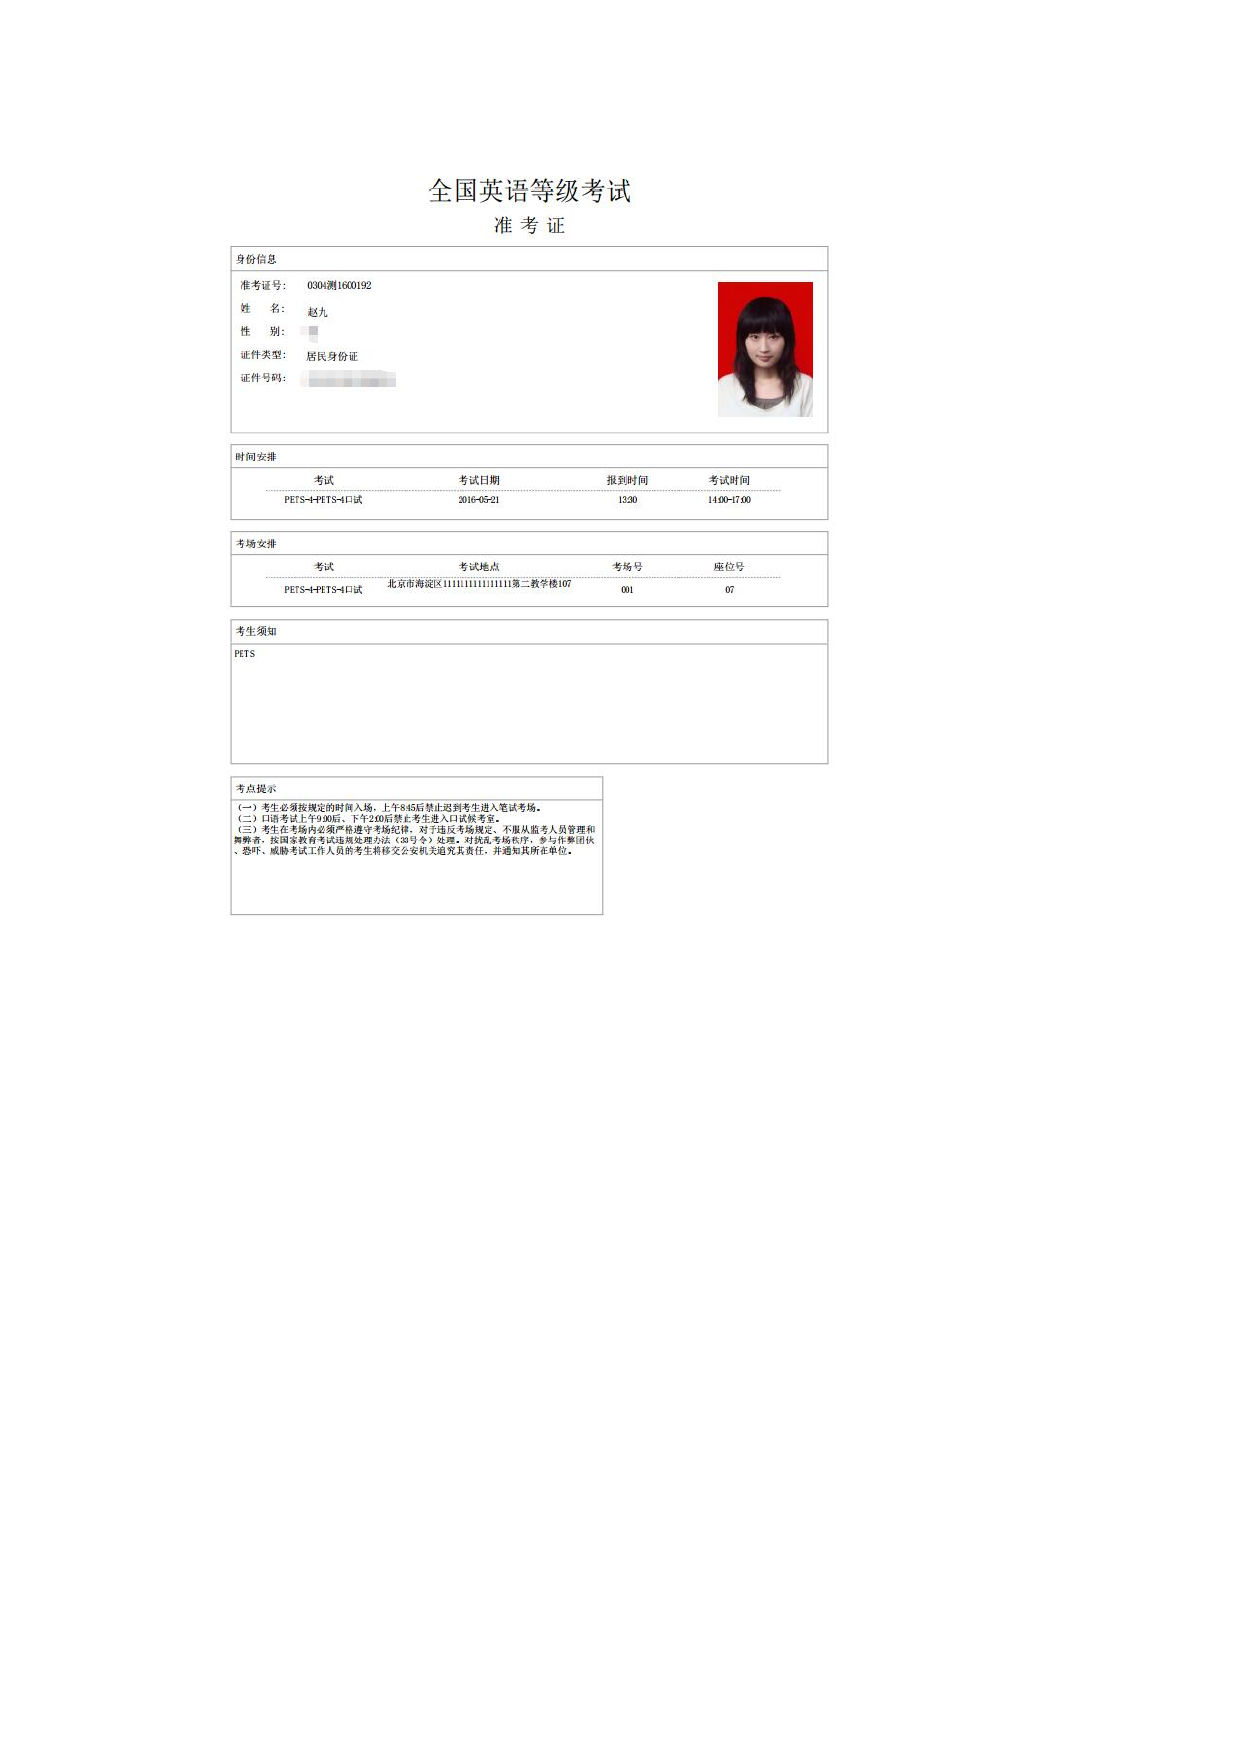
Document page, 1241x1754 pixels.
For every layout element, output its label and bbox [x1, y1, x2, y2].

picture [187, 162, 873, 976]
